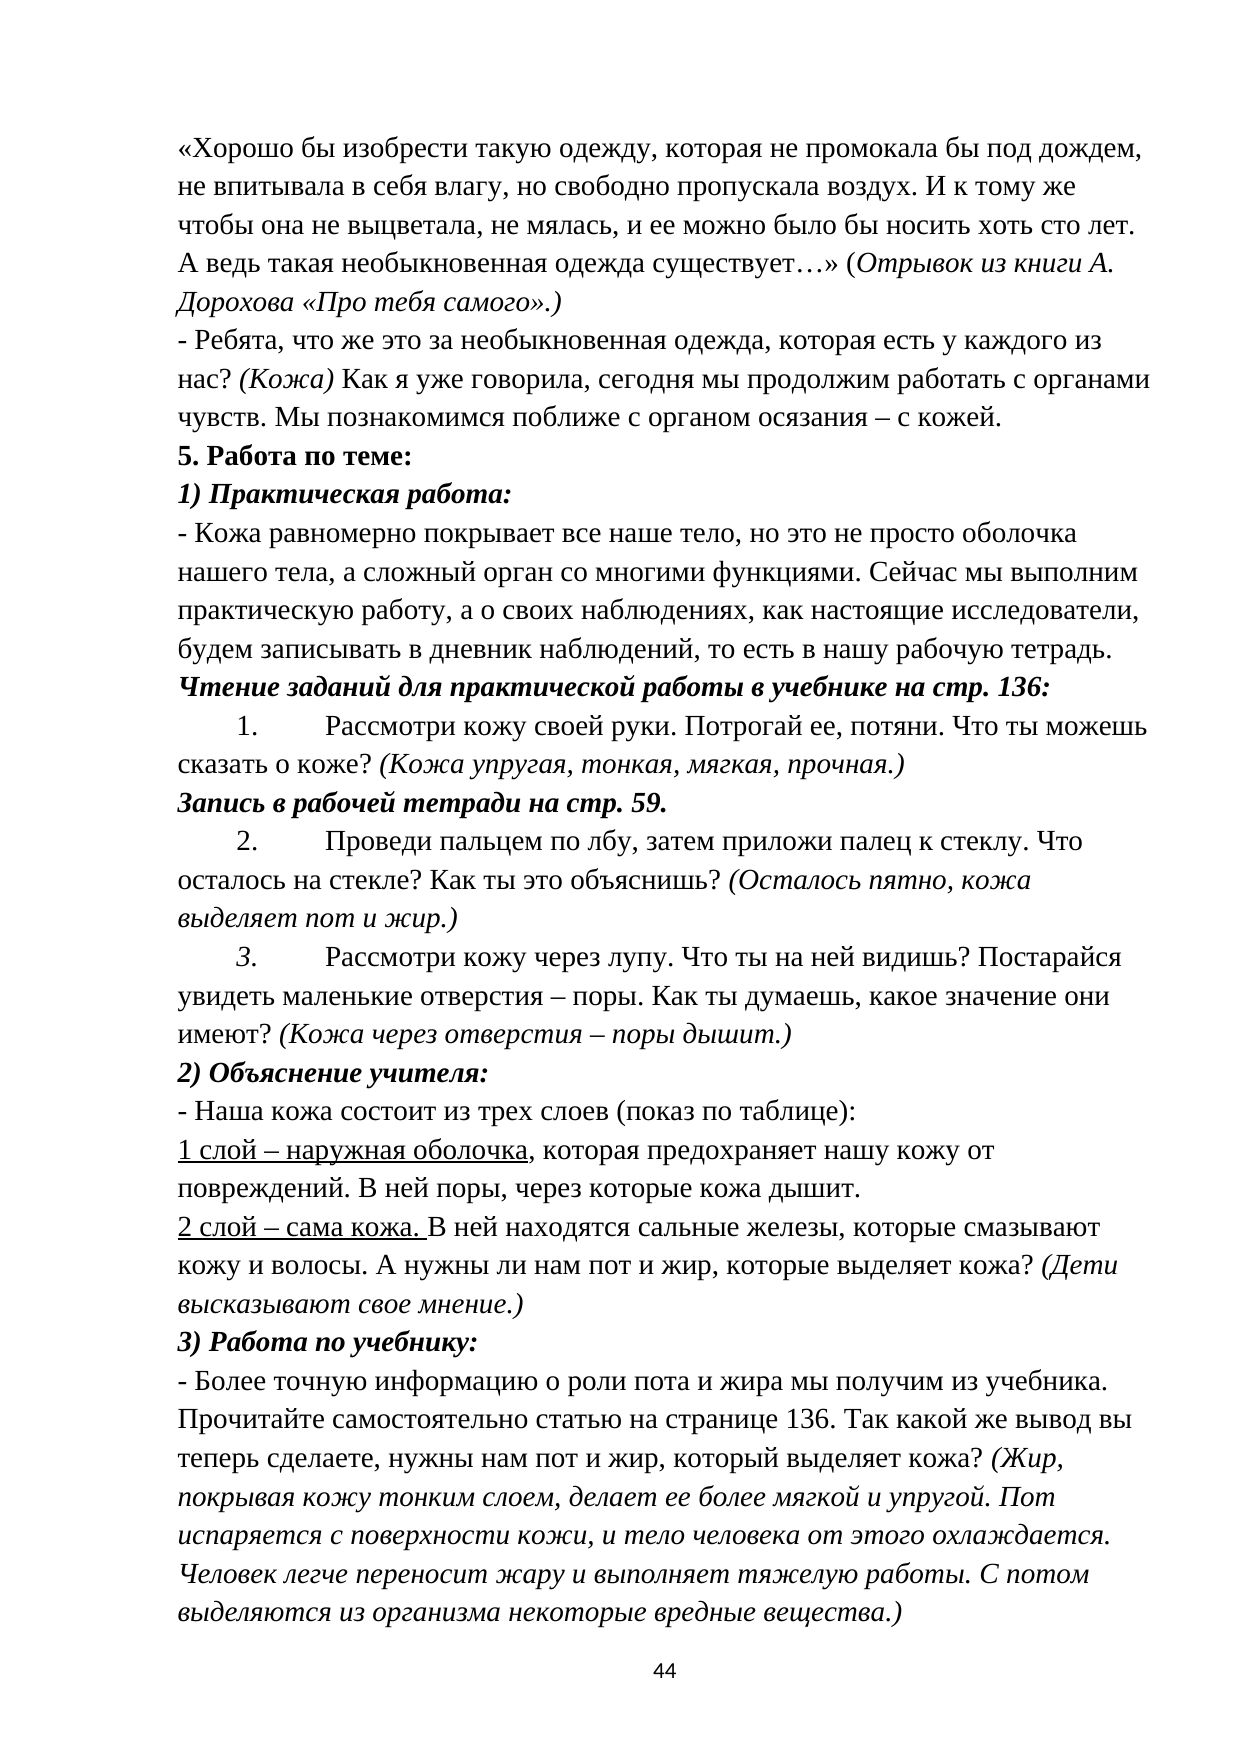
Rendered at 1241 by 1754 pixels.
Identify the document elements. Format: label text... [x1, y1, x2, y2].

text Запись в рабочей тетради на стр. 59. [177, 785, 1152, 818]
text 3) Работа по учебнику: [177, 1324, 1152, 1358]
text - Более точную информацию о роли пота и жира мы получим из учебника. Прочитайте самостоятельно статью на странице 136. Так какой же вывод вы теперь сделаете, нужны нам пот и жир, который выделяет кожа? (Жир, покрывая кожу тонким слоем, делает ее более мягкой и упругой. Пот испаряется с поверхности кожи, и тело человека от этого охлаждается. Человек легче переносит жару и выполняет тяжелую работы. С потом выделяются из организма некоторые вредные вещества.) [177, 1363, 1152, 1628]
text А ведь такая необыкновенная одежда существует…» (Отрывок из книги А. Дорохова «Про тебя самого».) [177, 245, 1152, 317]
list Рассмотри кожу через лупу. Что ты на ней видишь? Постарайся увидеть маленькие отверстия – поры. Как ты думаешь, какое значение они имеют? (Кожа через отверстия – поры дышит.) [177, 939, 1152, 1050]
text Чтение заданий для практической работы в учебнике на стр. 136: [177, 669, 1152, 703]
text - Кожа равномерно покрывает все наше тело, но это не просто оболочка нашего тела, а сложный орган со многими функциями. Сейчас мы выполним практическую работу, а о своих наблюдениях, как настоящие исследователи, будем записывать в дневник наблюдений, то есть в нашу рабочую тетрадь. [177, 515, 1152, 664]
text - Ребята, что же это за необыкновенная одежда, которая есть у каждого из нас? (Кожа) Как я уже говорила, сегодня мы продолжим работать с органами чувств. Мы познакомимся поближе с органом осязания – с кожей. [177, 322, 1152, 433]
list Проведи пальцем по лбу, затем приложи палец к стеклу. Что осталось на стекле? Как ты это объяснишь? (Осталось пятно, кожа выделяет пот и жир.) [177, 823, 1152, 934]
text 5. Работа по теме: [177, 438, 1152, 472]
text 2) Объяснение учителя: [177, 1055, 1152, 1088]
text - Наша кожа состоит из трех слоев (показ по таблице): [177, 1093, 1152, 1127]
list Рассмотри кожу своей руки. Потрогай ее, потяни. Что ты можешь сказать о коже? (Кожа упругая, тонкая, мягкая, прочная.) [177, 708, 1152, 780]
text 1) Практическая работа: [177, 477, 1152, 510]
text 2 слой – сама кожа. В ней находятся сальные железы, которые смазывают кожу и волосы. А нужны ли нам пот и жир, которые выделяет кожа? (Дети высказывают свое мнение.) [177, 1209, 1152, 1319]
text 1 слой – наружная оболочка, которая предохраняет нашу кожу от повреждений. В ней поры, через которые кожа дышит. [177, 1132, 1152, 1204]
text «Хорошо бы изобрести такую одежду, которая не промокала бы под дождем, не впитывала в себя влагу, но свободно пропускала воздух. И к тому же чтобы она не выцветала, не мялась, и ее можно было бы носить хоть сто лет. [177, 130, 1152, 240]
